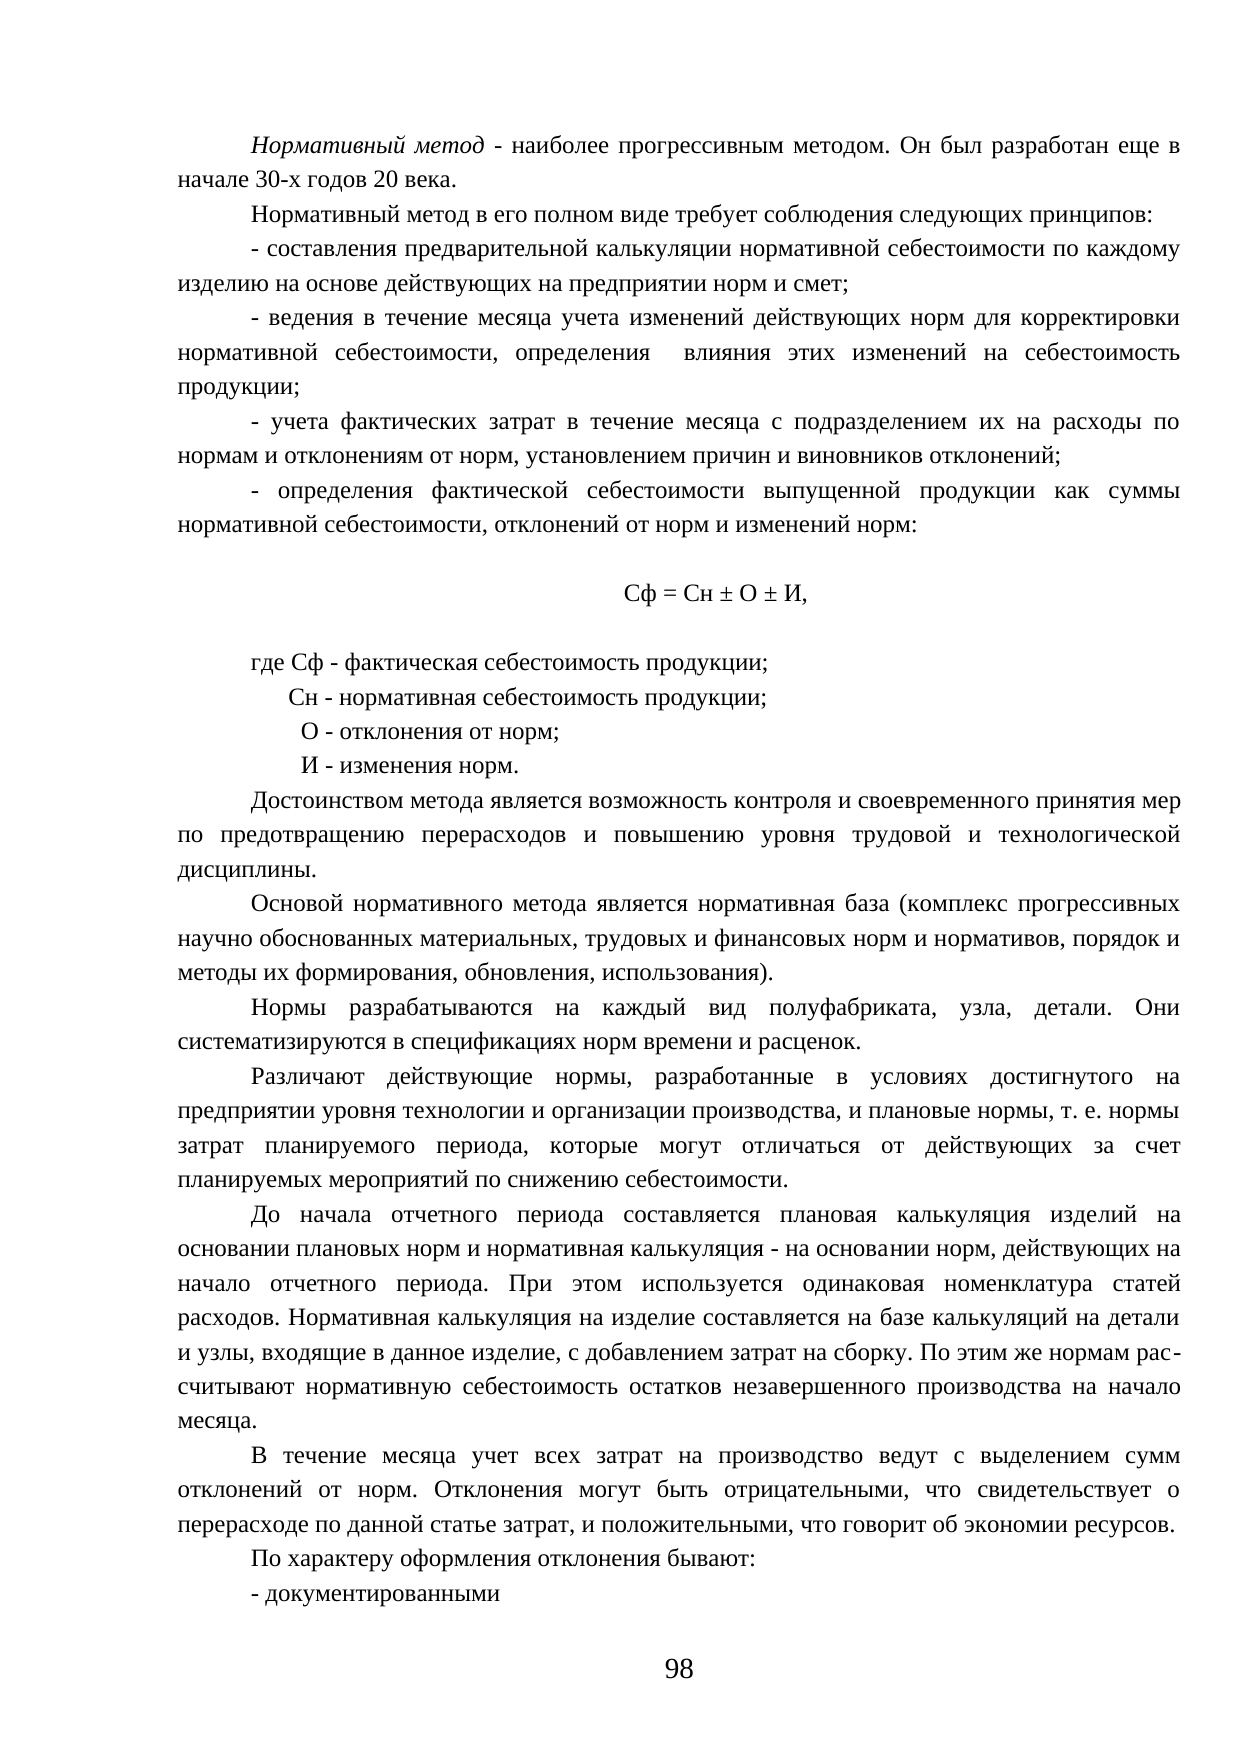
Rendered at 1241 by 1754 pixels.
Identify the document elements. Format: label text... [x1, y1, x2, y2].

text И - изменения норм. [177, 751, 1181, 779]
text Нормы разрабатываются на каждый вид полуфабриката, узла, детали. Они систематизируются в спецификациях норм времени и расценок. [177, 992, 1181, 1055]
text где Сф - фактическая себестоимость продукции; [177, 647, 1181, 676]
text До начала отчетного периода составляется плановая калькуляция изделий на основании плановых норм и нормативная калькуляция - на основании норм, действующих на начало отчетного периода. При этом используется одинаковая номенклатура статей расходов. Нормативная калькуляция на изделие составляется на базе калькуляций на детали и узлы, входящие в данное изделие, с добавлением затрат на сборку. По этим же нормам рассчитывают нормативную себестоимость остатков незавершенного производства на начало месяца. [177, 1199, 1181, 1434]
text Сф = Сн ± О ± И, [177, 578, 1181, 607]
text Различают действующие нормы, разработанные в условиях достигнутого на предприятии уровня технологии и организации производства, и плановые нормы, т. е. нормы затрат планируемого периода, которые могут отличаться от действующих за счет планируемых мероприятий по снижению себестоимости. [177, 1061, 1181, 1193]
text По характеру оформления отклонения бывают: [177, 1543, 1181, 1572]
text Нормативный метод - наиболее прогрессивным методом. Он был разработан еще в начале 30-х годов 20 века. [177, 130, 1181, 193]
text Основой нормативного метода является нормативная база (комплекс прогрессивных научно обоснованных материальных, трудовых и финансовых норм и нормативов, порядок и методы их формирования, обновления, использования). [177, 888, 1181, 986]
text Сн - нормативная себестоимость продукции; [177, 682, 1181, 710]
text - определения фактической себестоимости выпущенной продукции как суммы нормативной себестоимости, отклонений от норм и изменений норм: [177, 475, 1181, 538]
text В течение месяца учет всех затрат на производство ведут с выделением сумм отклонений от норм. Отклонения могут быть отрицательными, что свидетельствует о перерасходе по данной статье затрат, и положительными, что говорит об экономии ресурсов. [177, 1440, 1181, 1538]
text - ведения в течение месяца учета изменений действующих норм для корректировки нормативной себестоимости, определения влияния этих изменений на себестоимость продукции; [177, 302, 1181, 400]
text - документированными [177, 1578, 1181, 1607]
text О - отклонения от норм; [177, 716, 1181, 745]
text Нормативный метод в его полном виде требует соблюдения следующих принципов: [177, 199, 1181, 228]
text Достоинством метода является возможность контроля и своевременного принятия мер по предотвращению перерасходов и повышению уровня трудовой и технологической дисциплины. [177, 785, 1181, 883]
text - составления предварительной калькуляции нормативной себестоимости по каждому изделию на основе действующих на предприятии норм и смет; [177, 233, 1181, 297]
text - учета фактических затрат в течение месяца с подразделением их на расходы по нормам и отклонениям от норм, установлением причин и виновников отклонений; [177, 406, 1181, 469]
